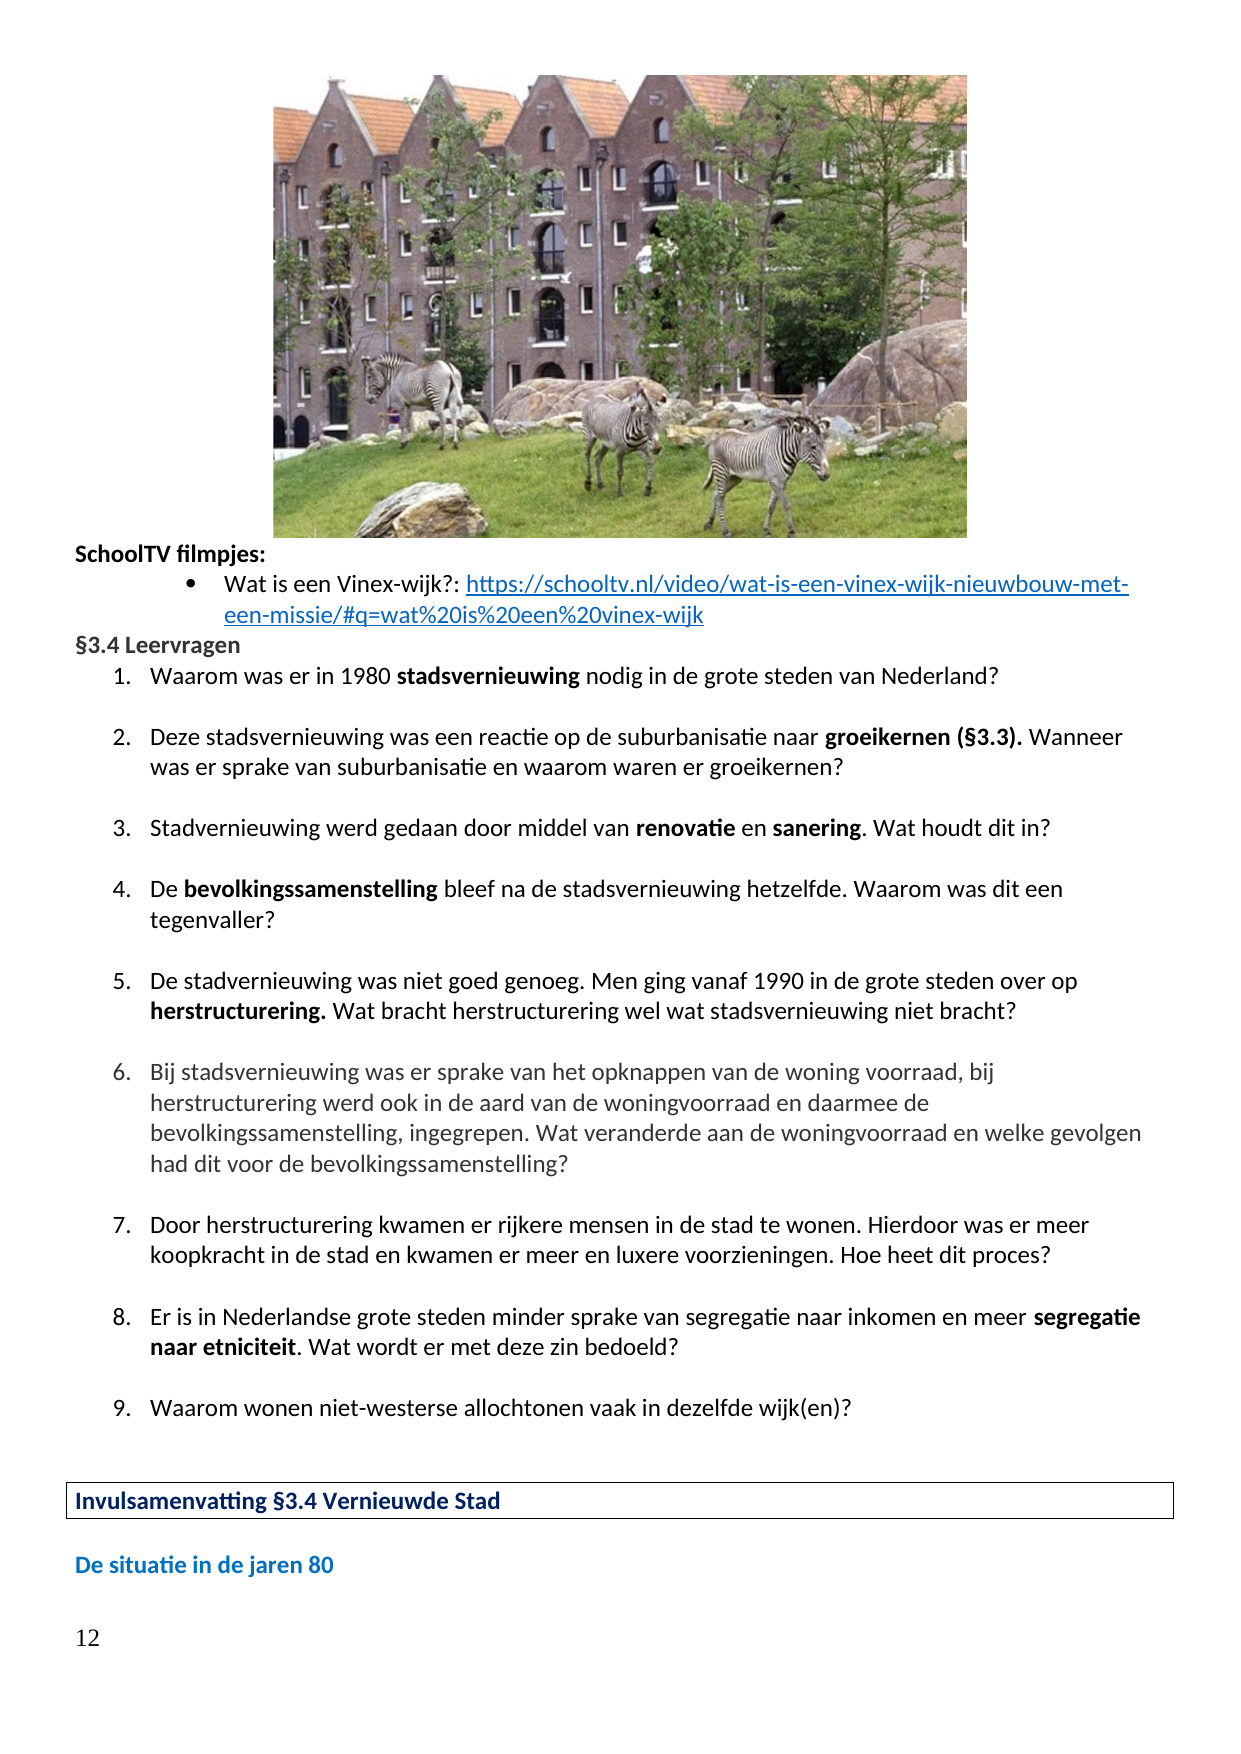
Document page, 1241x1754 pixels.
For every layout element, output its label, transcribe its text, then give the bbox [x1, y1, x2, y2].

list Door herstructurering kwamen er rijkere mensen in de stad te wonen. Hierdoor was er meer koopkracht in de stad en kwamen er meer en luxere voorzieningen. Hoe heet dit proces? [112, 1209, 1165, 1270]
list De stadvernieuwing was niet goed genoeg. Men ging vanaf 1990 in de grote steden over op herstructurering. Wat bracht herstructurering wel wat stadsvernieuwing niet bracht? [112, 965, 1165, 1057]
list Er is in Nederlandse grote steden minder sprake van segregatie naar inkomen en meer segregatie naar etniciteit. Wat wordt er met deze zin bedoeld? [112, 1301, 1165, 1362]
list Waarom was er in 1980 stadsvernieuwing nodig in de grote steden van Nederland? [112, 660, 1165, 721]
picture [273, 75, 967, 538]
list Waarom wonen niet-westerse allochtonen vaak in dezelfde wijk(en)? [112, 1392, 1165, 1423]
list Stadvernieuwing werd gedaan door middel van renovatie en sanering. Wat houdt dit in? [112, 812, 1165, 843]
text §3.4 Leervragen [75, 629, 1165, 660]
list Deze stadsvernieuwing was een reactie op de suburbanisatie naar groeikernen (§3.3). Wanneer was er sprake van suburbanisatie en waarom waren er groeikernen? [112, 721, 1165, 782]
text De situatie in de jaren 80 [75, 1549, 1165, 1580]
list Bij stadsvernieuwing was er sprake van het opknappen van de woning voorraad, bij herstructurering werd ook in de aard van de woningvoorraad en daarmee de bevolkingssamenstelling, ingegrepen. Wat veranderde aan de woningvoorraad en welke gevolgen had dit voor de bevolkingssamenstelling? [112, 1057, 1165, 1209]
list De bevolkingssamenstelling bleef na de stadsvernieuwing hetzelfde. Waarom was dit een tegenvaller? [112, 873, 1165, 934]
list Wat is een Vinex-wijk?: https://schooltv.nl/video/wat-is-een-vinex-wijk-nieuwbouw-met-een-missie/#q=wat%20is%20een%20vinex-wijk [186, 568, 1165, 629]
text SchoolTV filmpjes: [75, 538, 1165, 568]
text Invulsamenvatting §3.4 Vernieuwde Stad [67, 1483, 1173, 1518]
